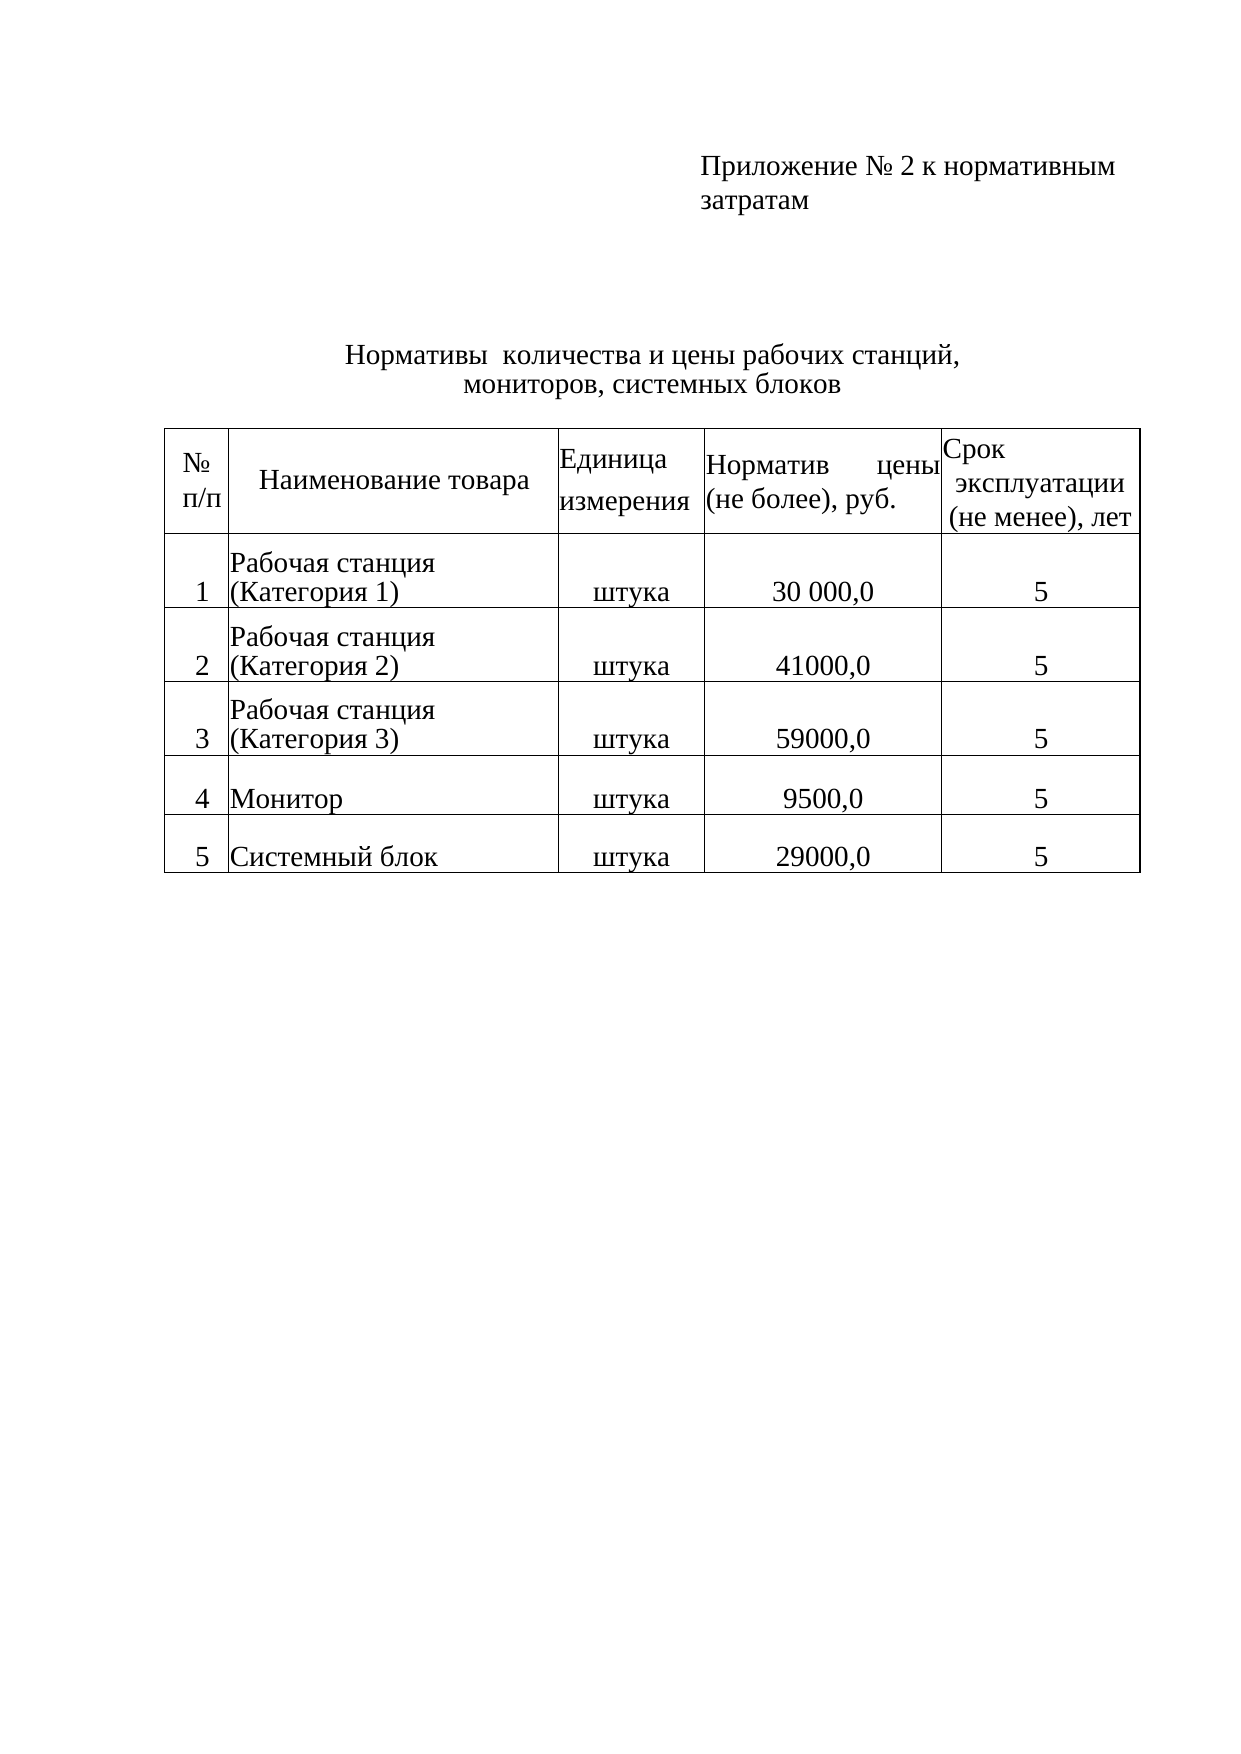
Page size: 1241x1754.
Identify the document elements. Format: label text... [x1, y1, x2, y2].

table_cell штука [559, 534, 704, 607]
table_cell Системный блок [229, 815, 558, 872]
table_cell 59000,0 [705, 682, 941, 754]
table_cell 5 [942, 534, 1139, 607]
table_header № п/п [165, 429, 228, 533]
table_cell Монитор [229, 756, 558, 814]
table_cell 2 [165, 608, 228, 681]
table_header Срок эксплуатации (не менее), лет [942, 429, 1139, 533]
table_cell 41000,0 [705, 608, 941, 681]
table_cell 29000,0 [705, 815, 941, 872]
table_header Наименование товара [229, 429, 558, 533]
table_cell штука [559, 815, 704, 872]
table_cell 5 [942, 815, 1139, 872]
table_cell Рабочая станция (Категория 3) [229, 682, 558, 754]
table_cell 5 [165, 815, 228, 872]
table_cell 5 [942, 756, 1139, 814]
text Нормативы количества и цены рабочих станций, [95, 341, 1209, 370]
table_cell 9500,0 [705, 756, 941, 814]
table_cell 30 000,0 [705, 534, 941, 607]
table_cell 5 [942, 608, 1139, 681]
table_header Норматив цены (не более), руб. [705, 429, 941, 533]
text Приложение № 2 к нормативным затратам [700, 148, 1209, 215]
table_cell 5 [942, 682, 1139, 754]
table_cell штука [559, 756, 704, 814]
table_cell 3 [165, 682, 228, 754]
table_header Единица измерения [559, 429, 704, 533]
table_cell 4 [165, 756, 228, 814]
table_cell 1 [165, 534, 228, 607]
table_cell штука [559, 608, 704, 681]
table_cell Рабочая станция (Категория 2) [229, 608, 558, 681]
table_cell штука [559, 682, 704, 754]
text мониторов, системных блоков [95, 370, 1209, 399]
table_cell Рабочая станция (Категория 1) [229, 534, 558, 607]
